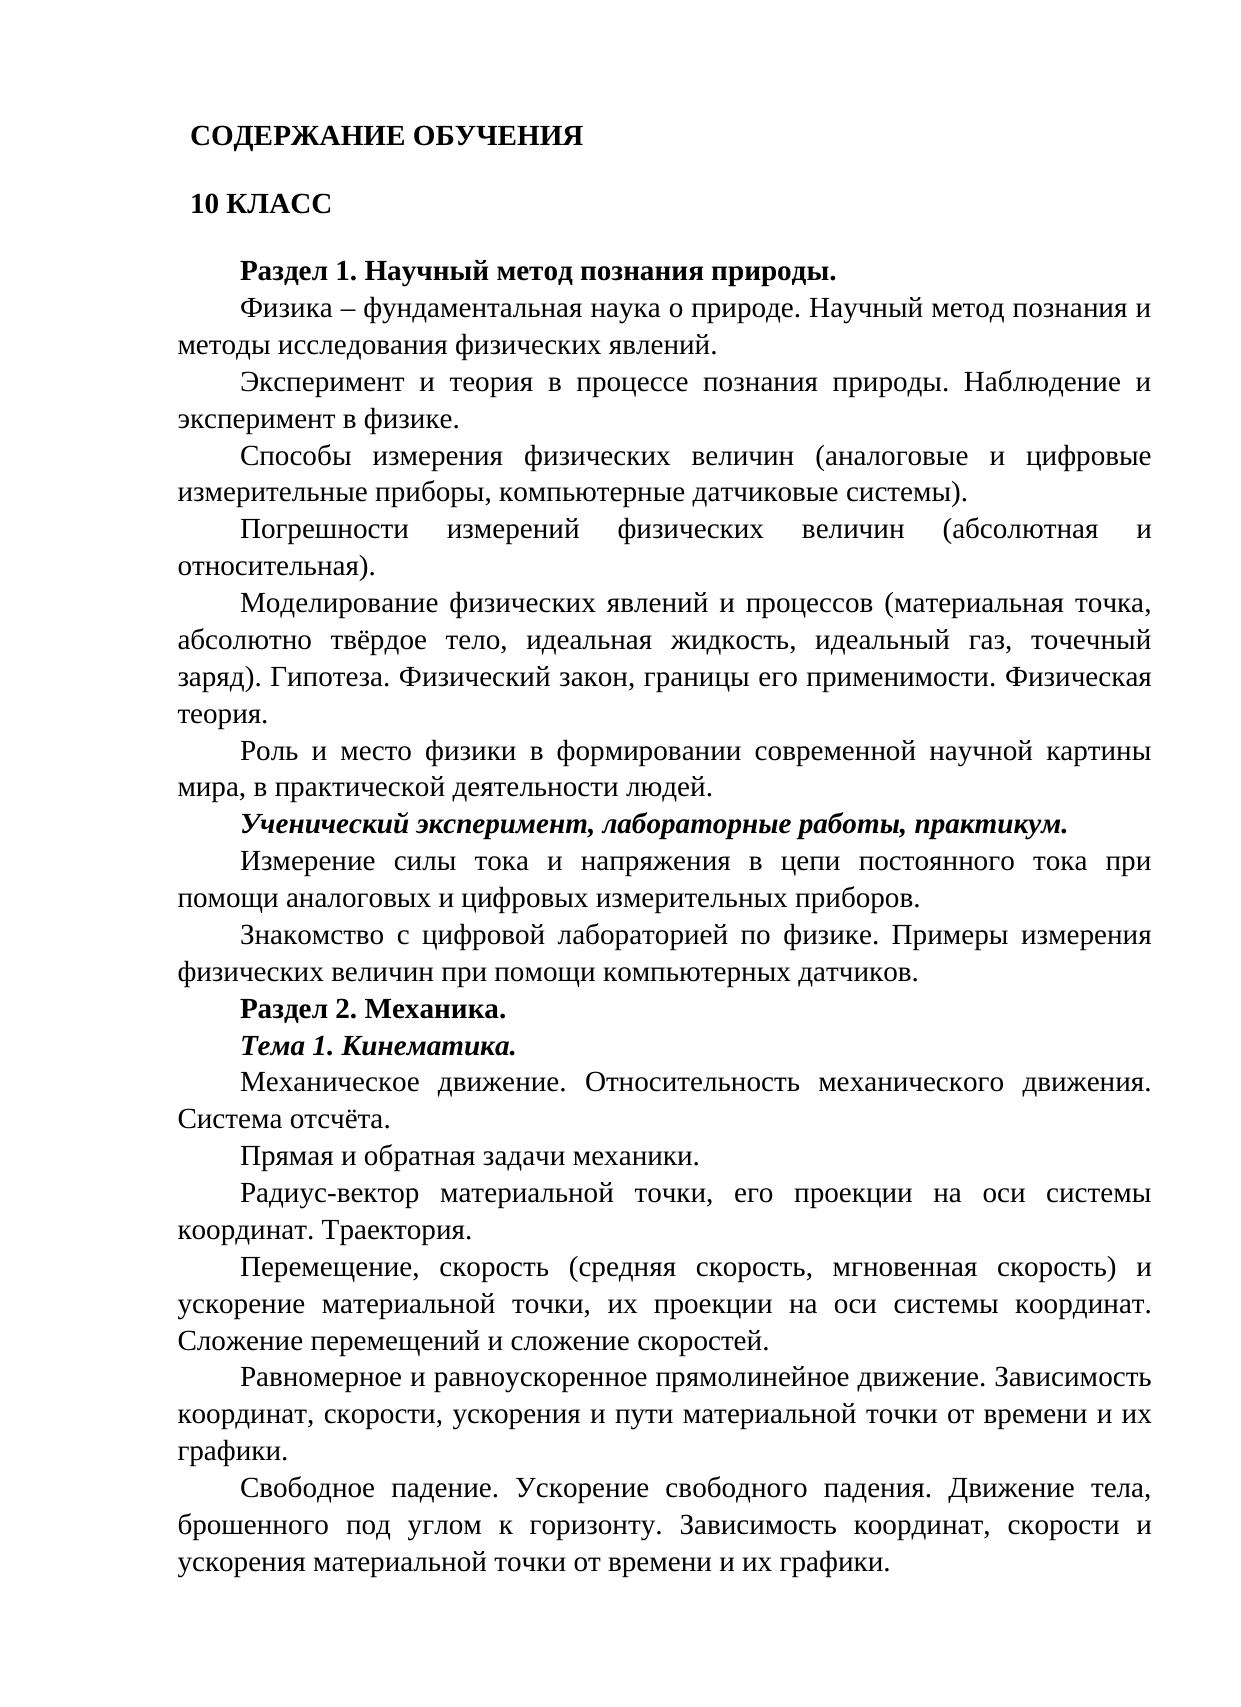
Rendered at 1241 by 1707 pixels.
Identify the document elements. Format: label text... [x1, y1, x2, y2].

text Роль и место физики в формировании современной научной картины мира, в практической деятельности людей. [177, 733, 1152, 803]
text Раздел 2. Механика. [177, 991, 1152, 1024]
text Равномерное и равноускоренное прямолинейное движение. Зависимость координат, скорости, ускорения и пути материальной точки от времени и их графики. [177, 1359, 1152, 1467]
text Погрешности измерений физических величин (абсолютная и относительная). [177, 511, 1152, 582]
text Перемещение, скорость (средняя скорость, мгновенная скорость) и ускорение материальной точки, их проекции на оси системы координат. Сложение перемещений и сложение скоростей. [177, 1249, 1152, 1356]
text Способы измерения физических величин (аналоговые и цифровые измерительные приборы, компьютерные датчиковые системы). [177, 438, 1152, 508]
text Знакомство с цифровой лабораторией по физике. Примеры измерения физических величин при помощи компьютерных датчиков. [177, 917, 1152, 987]
text Эксперимент и теория в процессе познания природы. Наблюдение и эксперимент в физике. [177, 364, 1152, 434]
text Механическое движение. Относительность механического движения. Система отсчёта. [177, 1064, 1152, 1135]
text Радиус-вектор материальной точки, его проекции на оси системы координат. Траектория. [177, 1175, 1152, 1246]
text 10 КЛАСС [190, 186, 1152, 219]
text Моделирование физических явлений и процессов (материальная точка, абсолютно твёрдое тело, идеальная жидкость, идеальный газ, точечный заряд). Гипотеза. Физический закон, границы его применимости. Физическая теория. [177, 585, 1152, 729]
text Измерение силы тока и напряжения в цепи постоянного тока при помощи аналоговых и цифровых измерительных приборов. [177, 843, 1152, 914]
text ​СОДЕРЖАНИЕ ОБУЧЕНИЯ [190, 118, 1152, 152]
text Физика – фундаментальная наука о природе. Научный метод познания и методы исследования физических явлений. [177, 290, 1152, 361]
text Тема 1. Кинематика. [177, 1028, 1152, 1061]
text Ученический эксперимент, лабораторные работы, практикум. [177, 806, 1152, 840]
text Прямая и обратная задачи механики. [177, 1138, 1152, 1172]
text Раздел 1. Научный метод познания природы. [177, 253, 1152, 287]
text Свободное падение. Ускорение свободного падения. Движение тела, брошенного под углом к горизонту. Зависимость координат, скорости и ускорения материальной точки от времени и их графики. [177, 1470, 1152, 1577]
